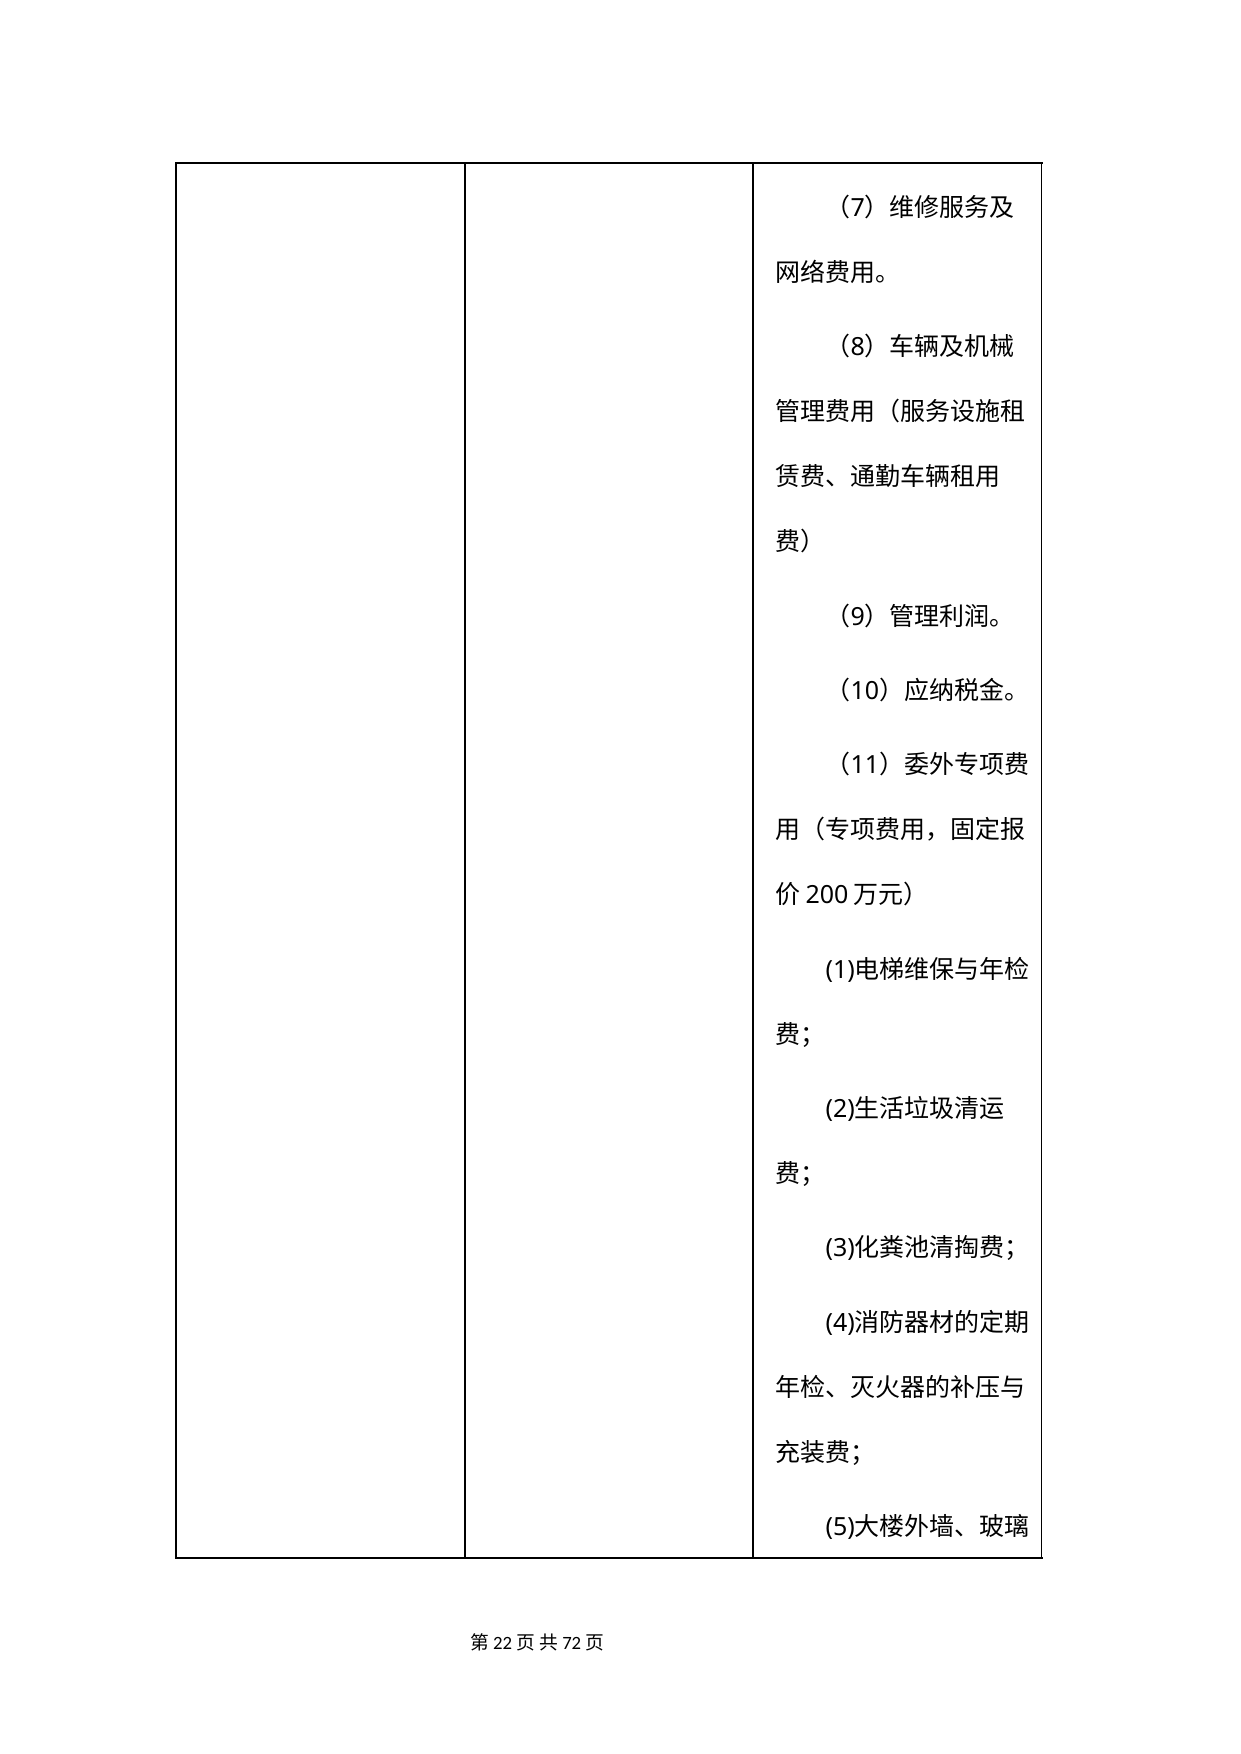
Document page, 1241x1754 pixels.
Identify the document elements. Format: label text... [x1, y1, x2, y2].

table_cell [754, 164, 1041, 1557]
table_cell 1 [177, 164, 464, 1557]
table_cell [466, 164, 752, 1557]
